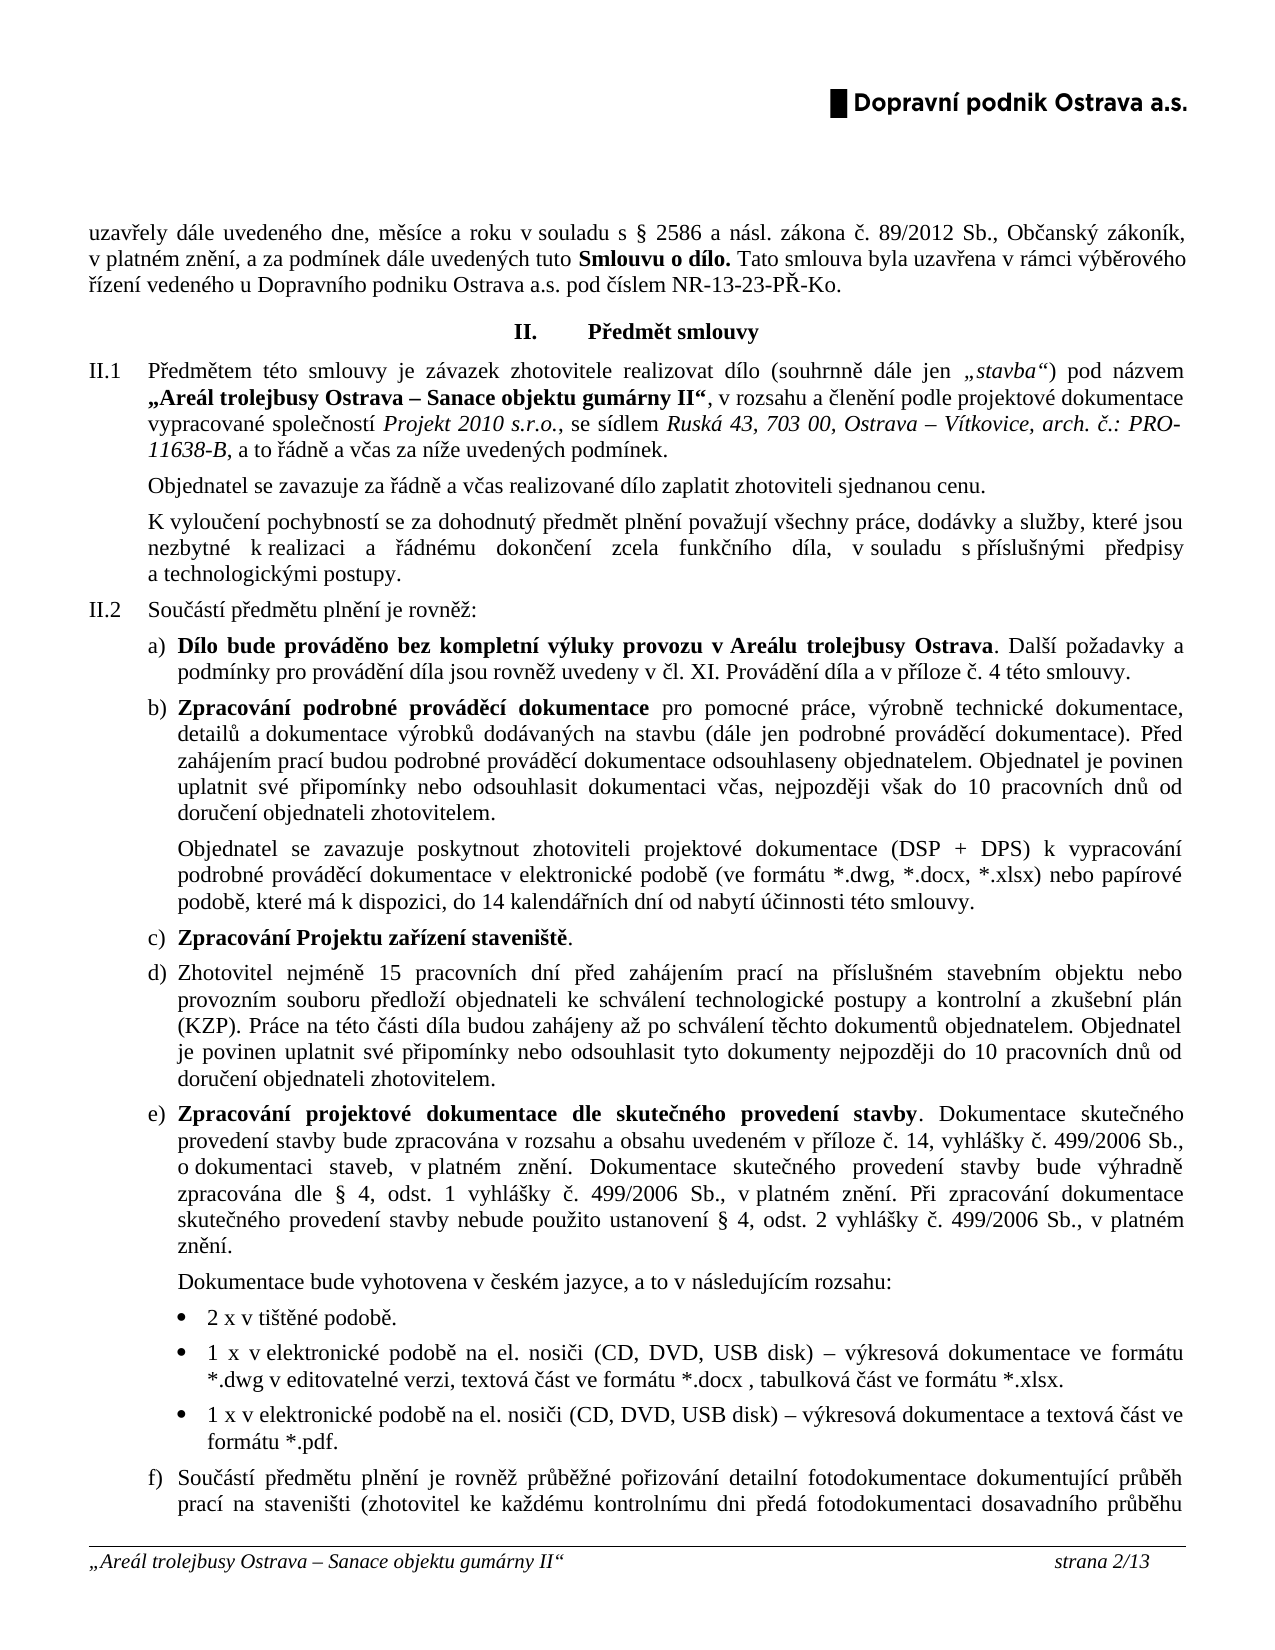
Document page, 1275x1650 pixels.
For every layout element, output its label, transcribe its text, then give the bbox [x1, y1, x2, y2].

subtitle Předmět smlouvy [89, 318, 1184, 345]
list Dílo bude prováděno bez kompletní výluky provozu v Areálu trolejbusy Ostrava. Další požadavky a podmínky pro provádění díla jsou rovněž uvedeny v čl. XI. Provádění díla a v příloze č. 4 této smlouvy. [148, 632, 1184, 685]
text uzavřely dále uvedeného dne, měsíce a roku v souladu s § 2586 a násl. zákona č. 89/2012 Sb., Občanský zákoník, v platném znění, a za podmínek dále uvedených tuto Smlouvu o dílo. Tato smlouva byla uzavřena v rámci výběrového řízení vedeného u Dopravního podniku Ostrava a.s. pod číslem NR-13-23-PŘ-Ko. [89, 218, 1186, 298]
list Součástí předmětu plnění je rovněž: [89, 596, 1184, 623]
list Zpracování Projektu zařízení staveniště. [148, 924, 1184, 950]
list K vyloučení pochybností se za dohodnutý předmět plnění považují všechny práce, dodávky a služby, které jsou nezbytné k realizaci a řádnému dokončení zcela funkčního díla, v souladu s příslušnými předpisy a technologickými postupy. [148, 508, 1184, 587]
list 1 x v elektronické podobě na el. nosiči (CD, DVD, USB disk) – výkresová dokumentace a textová část ve formátu *.pdf. [177, 1402, 1184, 1454]
text Objednatel se zavazuje poskytnout zhotoviteli projektové dokumentace (DSP + DPS) k vypracování podrobné prováděcí dokumentace v elektronické podobě (ve formátu *.dwg, *.docx, *.xlsx) nebo papírové podobě, které má k dispozici, do 14 kalendářních dní od nabytí účinnosti této smlouvy. [177, 835, 1184, 914]
list Předmětem této smlouvy je závazek zhotovitele realizovat dílo (souhrnně dále jen „stavba“) pod názvem „Areál trolejbusy Ostrava – Sanace objektu gumárny II“, v rozsahu a členění podle projektové dokumentace vypracované společností Projekt 2010 s.r.o., se sídlem Ruská 43, 703 00, Ostrava – Vítkovice, arch. č.: PRO-11638-B, a to řádně a včas za níže uvedených podmínek. [89, 357, 1184, 463]
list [148, 1464, 1184, 1516]
list Objednatel se zavazuje za řádně a včas realizované dílo zaplatit zhotoviteli sjednanou cenu. [148, 472, 1184, 498]
list 1 x v elektronické podobě na el. nosiči (CD, DVD, USB disk) – výkresová dokumentace ve formátu *.dwg v editovatelné verzi, textová část ve formátu *.docx , tabulková část ve formátu *.xlsx. [177, 1339, 1184, 1392]
list 2 x v tištěné podobě. [177, 1304, 1184, 1330]
picture [830, 89, 1187, 118]
list Zpracování projektové dokumentace dle skutečného provedení stavby. Dokumentace skutečného provedení stavby bude zpracována v rozsahu a obsahu uvedeném v příloze č. 14, vyhlášky č. 499/2006 Sb., o dokumentaci staveb, v platném znění. Dokumentace skutečného provedení stavby bude výhradně zpracována dle § 4, odst. 1 vyhlášky č. 499/2006 Sb., v platném znění. Při zpracování dokumentace skutečného provedení stavby nebude použito ustanovení § 4, odst. 2 vyhlášky č. 499/2006 Sb., v platném znění. [148, 1101, 1184, 1259]
text Dokumentace bude vyhotovena v českém jazyce, a to v následujícím rozsahu: [177, 1268, 1184, 1294]
list Zhotovitel nejméně 15 pracovních dní před zahájením prací na příslušném stavebním objektu nebo provozním souboru předloží objednateli ke schválení technologické postupy a kontrolní a zkušební plán (KZP). Práce na této části díla budou zahájeny až po schválení těchto dokumentů objednatelem. Objednatel je povinen uplatnit své připomínky nebo odsouhlasit tyto dokumenty nejpozději do 10 pracovních dnů od doručení objednateli zhotovitelem. [148, 959, 1184, 1091]
list Zpracování podrobné prováděcí dokumentace pro pomocné práce, výrobně technické dokumentace, detailů a dokumentace výrobků dodávaných na stavbu (dále jen podrobné prováděcí dokumentace). Před zahájením prací budou podrobné prováděcí dokumentace odsouhlaseny objednatelem. Objednatel je povinen uplatnit své připomínky nebo odsouhlasit dokumentaci včas, nejpozději však do 10 pracovních dnů od doručení objednateli zhotovitelem. [148, 694, 1184, 826]
